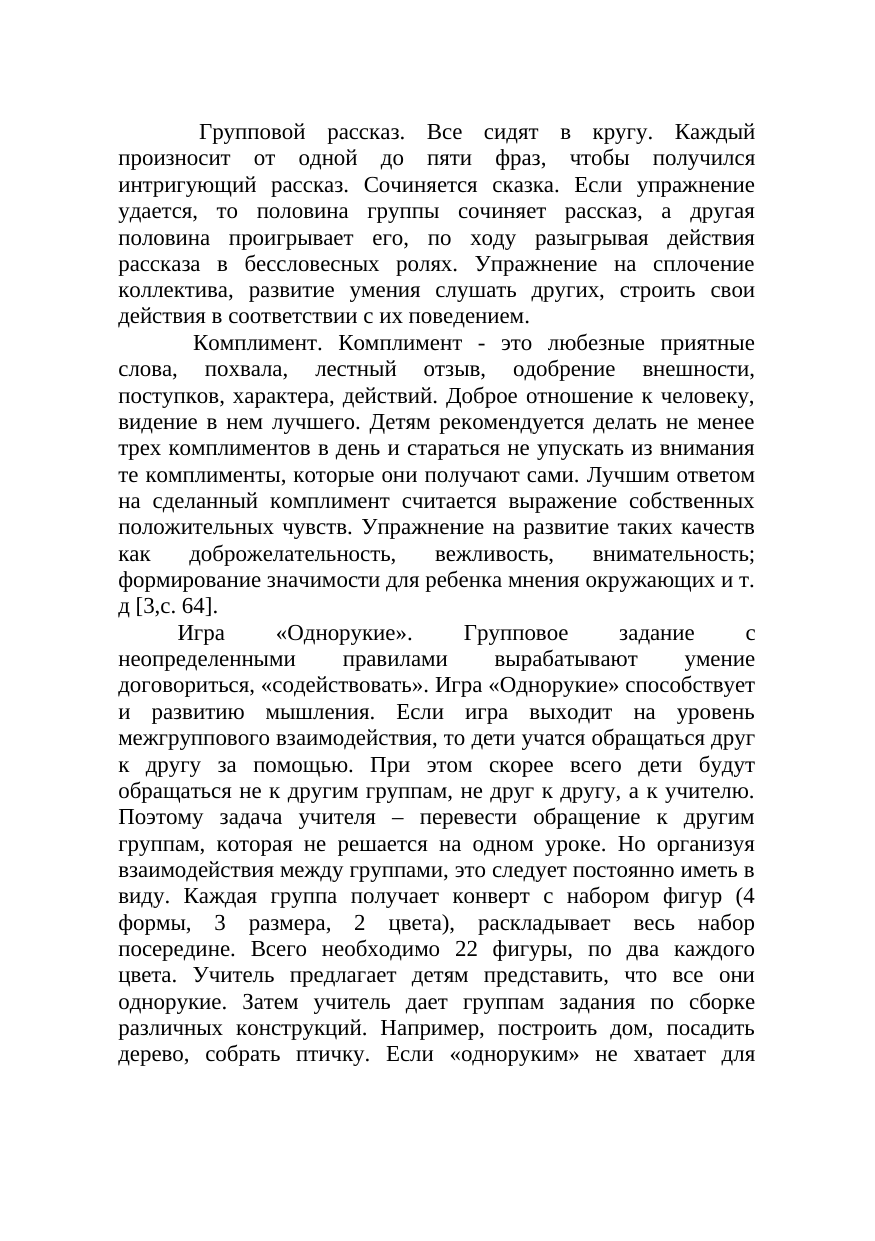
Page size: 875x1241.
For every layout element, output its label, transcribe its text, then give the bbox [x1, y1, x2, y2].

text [118, 619, 756, 1067]
text Комплимент. Комплимент - это любезные приятные слова, похвала, лестный отзыв, одобрение внешности, поступков, характера, действий. Доброе отношение к человеку, видение в нем лучшего. Детям рекомендуется делать не менее трех комплиментов в день и стараться не упускать из внимания те комплименты, которые они получают сами. Лучшим ответом на сделанный комплимент считается выражение собственных положительных чувств. Упражнение на развитие таких качеств как доброжелательность, вежливость, внимательность; формирование значимости для ребенка мнения окружающих и т. д [3,с. 64]. [118, 329, 756, 619]
text Групповой рассказ. Все сидят в кругу. Каждый произносит от одной до пяти фраз, чтобы получился интригующий рассказ. Сочиняется сказка. Если упражнение удается, то половина группы сочиняет рассказ, а другая половина проигрывает его, по ходу разыгрывая действия рассказа в бессловесных ролях. Упражнение на сплочение коллектива, развитие умения слушать других, строить свои действия в соответствии с их поведением. [118, 118, 756, 329]
